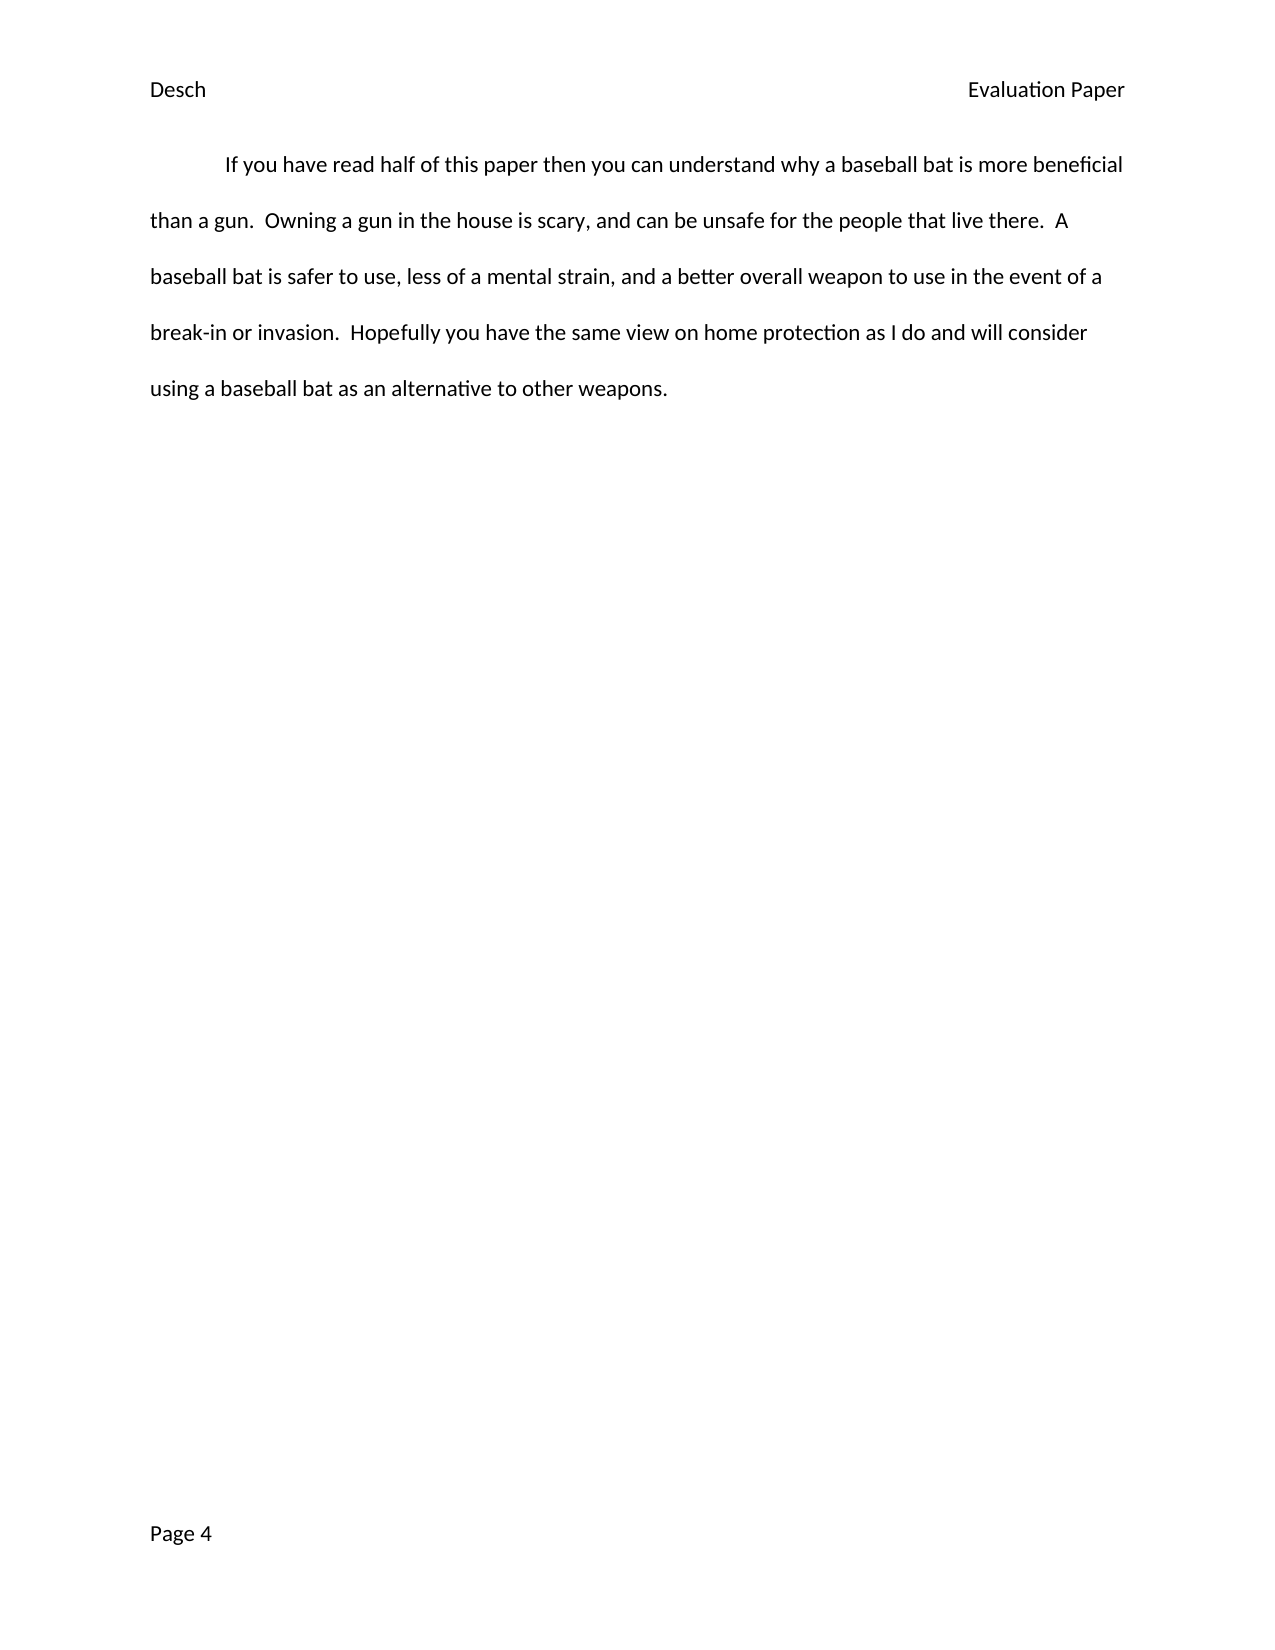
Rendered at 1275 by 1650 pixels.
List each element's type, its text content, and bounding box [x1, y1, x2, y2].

text If you have read half of this paper then you can understand why a baseball bat is more beneficial than a gun. Owning a gun in the house is scary, and can be unsafe for the people that live there. A baseball bat is safer to use, less of a mental strain, and a better overall weapon to use in the event of a break-in or invasion. Hopefully you have the same view on home protection as I do and will consider using a baseball bat as an alternative to other weapons. [150, 150, 1125, 402]
